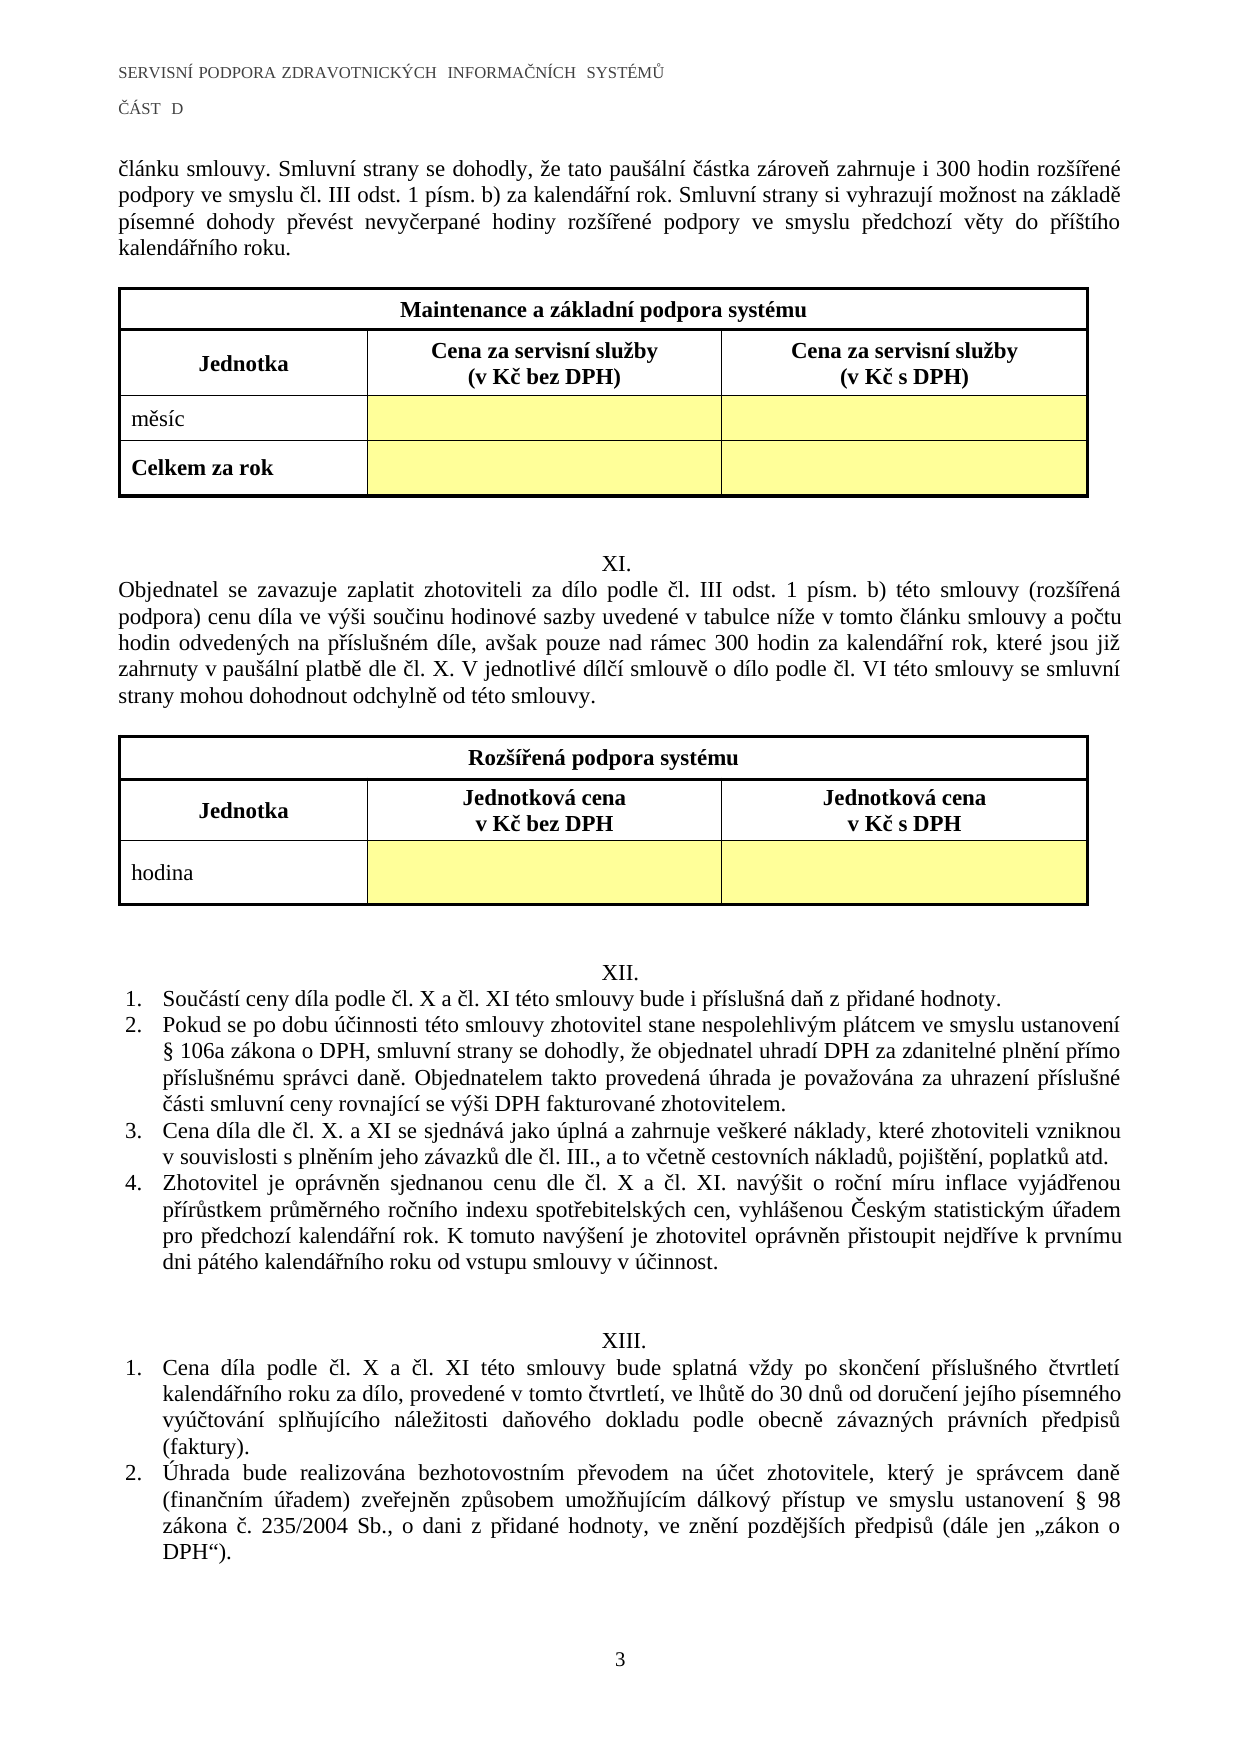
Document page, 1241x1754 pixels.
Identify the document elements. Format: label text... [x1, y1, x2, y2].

table_cell [368, 441, 721, 494]
list Úhrada bude realizována bezhotovostním převodem na účet zhotovitele, který je správcem daně (finančním úřadem) zveřejněn způsobem umožňujícím dálkový přístup ve smyslu ustanovení § 98 zákona č. 235/2004 Sb., o dani z přidané hodnoty, ve znění pozdějších předpisů (dále jen „zákon o DPH“). [125, 1459, 1122, 1565]
table_cell Cena za servisní služby (v Kč bez DPH) [368, 331, 721, 395]
table_cell Cena za servisní služby (v Kč s DPH) [722, 331, 1086, 395]
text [118, 155, 1122, 261]
list Pokud se po dobu účinnosti této smlouvy zhotovitel stane nespolehlivým plátcem ve smyslu ustanovení § 106a zákona o DPH, smluvní strany se dohodly, že objednatel uhradí DPH za zdanitelné plnění přímo příslušnému správci daně. Objednatelem takto provedená úhrada je považována za uhrazení příslušné části smluvní ceny rovnající se výši DPH fakturované zhotovitelem. [125, 1011, 1122, 1117]
table_cell [368, 841, 721, 903]
table_header Rozšířená podpora systému [121, 738, 1086, 777]
list Objednatel se zavazuje zaplatit zhotoviteli za dílo podle čl. III odst. 1 písm. b) této smlouvy (rozšířená podpora) cenu díla ve výši součinu hodinové sazby uvedené v tabulce níže v tomto článku smlouvy a počtu hodin odvedených na příslušném díle, avšak pouze nad rámec 300 hodin za kalendářní rok, které jsou již zahrnuty v paušální platbě dle čl. X. V jednotlivé dílčí smlouvě o dílo podle čl. VI této smlouvy se smluvní strany mohou dohodnout odchylně od této smlouvy. [118, 576, 1122, 708]
table_cell měsíc [121, 396, 367, 440]
list Cena díla dle čl. X. a XI se sjednává jako úplná a zahrnuje veškeré náklady, které zhotoviteli vzniknou v souvislosti s plněním jeho závazků dle čl. III., a to včetně cestovních nákladů, pojištění, poplatků atd. [125, 1117, 1122, 1169]
table_cell [722, 841, 1086, 903]
table_cell [722, 441, 1086, 494]
table_cell Jednotková cena v Kč bez DPH [368, 781, 721, 840]
table_cell Jednotka [121, 781, 367, 840]
table_header Maintenance a základní podpora systému [121, 290, 1086, 328]
list Zhotovitel je oprávněn sjednanou cenu dle čl. X a čl. XI. navýšit o roční míru inflace vyjádřenou přírůstkem průměrného ročního indexu spotřebitelských cen, vyhlášenou Českým statistickým úřadem pro předchozí kalendářní rok. K tomuto navýšení je zhotovitel oprávněn přistoupit nejdříve k prvnímu dni pátého kalendářního roku od vstupu smlouvy v účinnost. [125, 1169, 1122, 1275]
table_cell [722, 396, 1086, 440]
table_cell Jednotková cena v Kč s DPH [722, 781, 1086, 840]
table_cell Celkem za rok [121, 441, 367, 494]
list Cena díla podle čl. X a čl. XI této smlouvy bude splatná vždy po skončení příslušného čtvrtletí kalendářního roku za dílo, provedené v tomto čtvrtletí, ve lhůtě do 30 dnů od doručení jejího písemného vyúčtování splňujícího náležitosti daňového dokladu podle obecně závazných právních předpisů (faktury). [125, 1354, 1122, 1459]
table_cell Jednotka [121, 331, 367, 395]
table_cell hodina [121, 841, 367, 903]
list Součástí ceny díla podle čl. X a čl. XI této smlouvy bude i příslušná daň z přidané hodnoty. [125, 985, 1122, 1011]
table_cell [368, 396, 721, 440]
